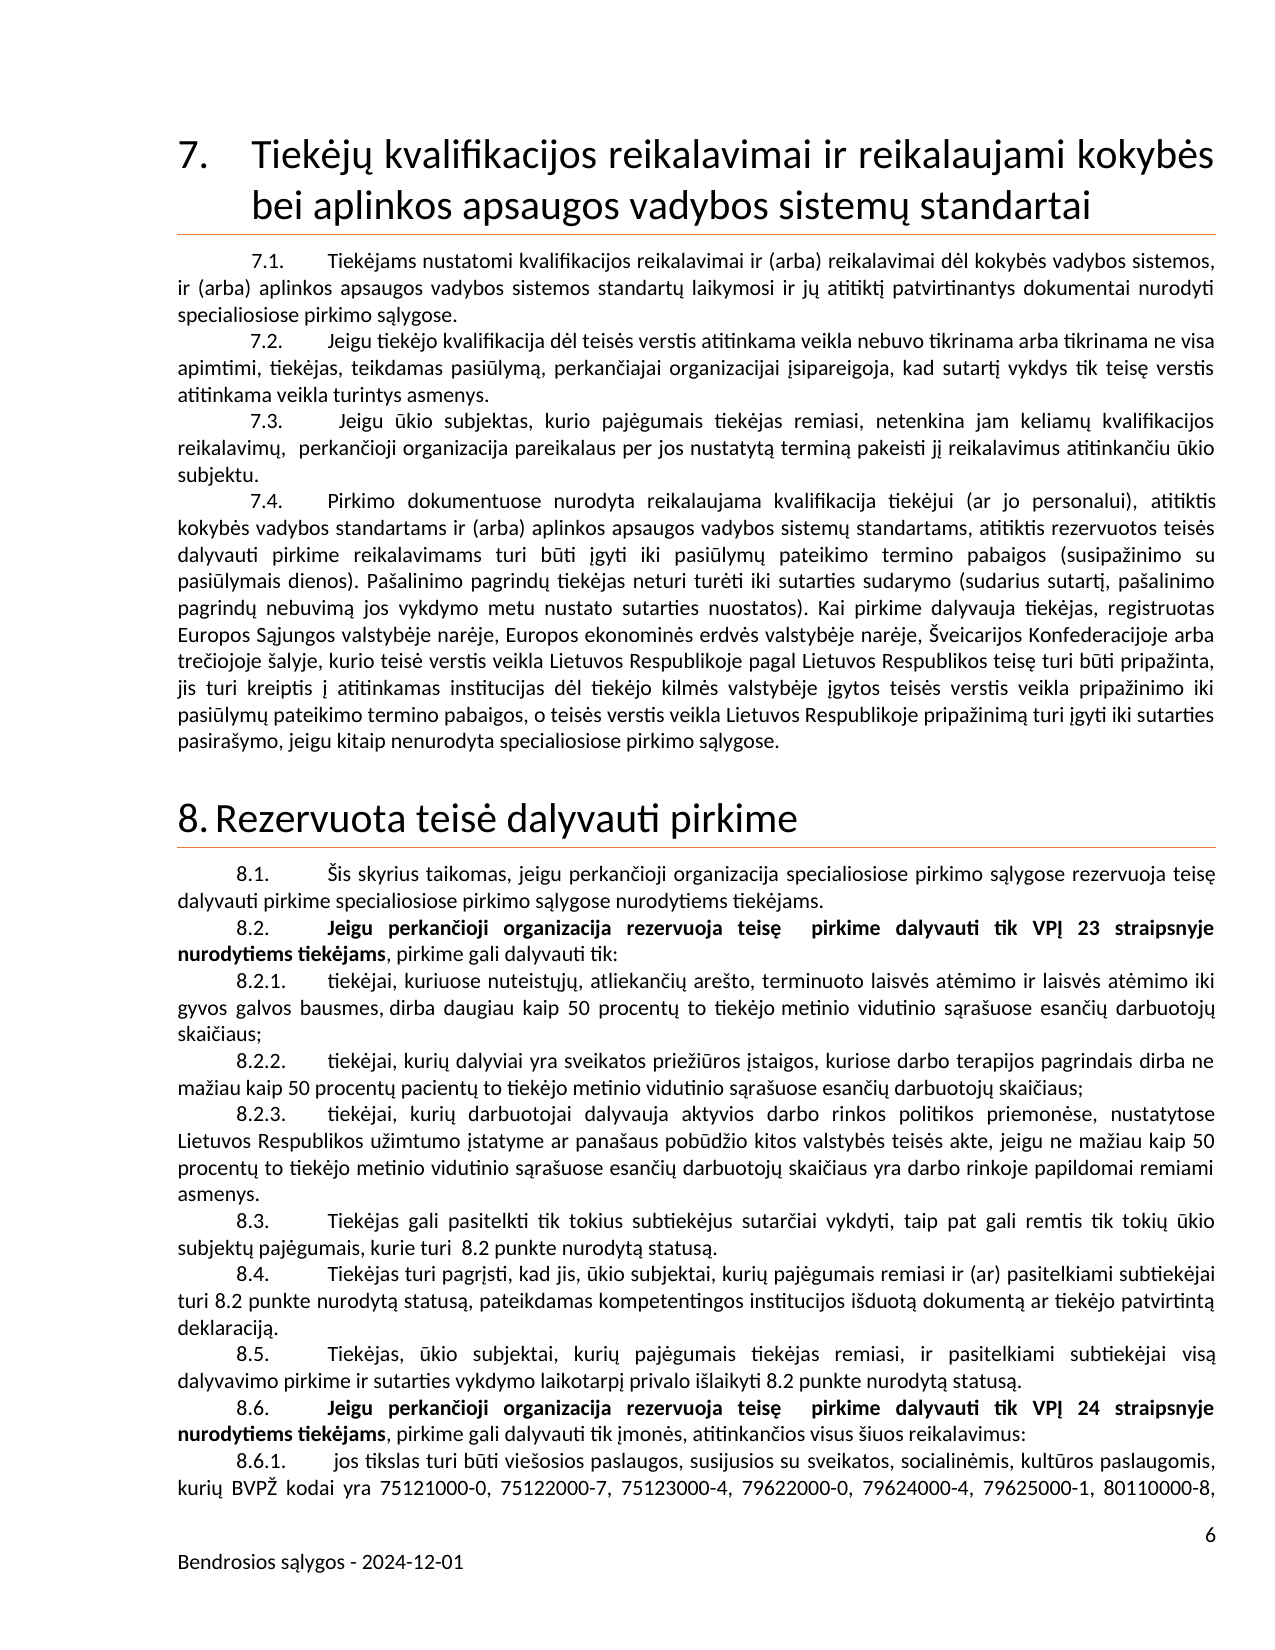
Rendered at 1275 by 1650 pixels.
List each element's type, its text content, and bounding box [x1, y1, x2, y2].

list Tiekėjams nustatomi kvalifikacijos reikalavimai ir (arba) reikalavimai dėl kokybės vadybos sistemos, ir (arba) aplinkos apsaugos vadybos sistemos standartų laikymosi ir jų atitiktį patvirtinantys dokumentai nurodyti specialiosiose pirkimo sąlygose. [177, 248, 1216, 328]
list Jeigu tiekėjo kvalifikacija dėl teisės verstis atitinkama veikla nebuvo tikrinama arba tikrinama ne visa apimtimi, tiekėjas, teikdamas pasiūlymą, perkančiajai organizacijai įsipareigoja, kad sutartį vykdys tik teisę verstis atitinkama veikla turintys asmenys. [177, 328, 1216, 408]
list Tiekėjas, ūkio subjektai, kurių pajėgumais tiekėjas remiasi, ir pasitelkiami subtiekėjai visą dalyvavimo pirkime ir sutarties vykdymo laikotarpį privalo išlaikyti 8.2 punkte nurodytą statusą. [177, 1340, 1216, 1394]
list Pirkimo dokumentuose nurodyta reikalaujama kvalifikacija tiekėjui (ar jo personalui), atitiktis kokybės vadybos standartams ir (arba) aplinkos apsaugos vadybos sistemų standartams, atitiktis rezervuotos teisės dalyvauti pirkime reikalavimams turi būti įgyti iki pasiūlymų pateikimo termino pabaigos (susipažinimo su pasiūlymais dienos). Pašalinimo pagrindų tiekėjas neturi turėti iki sutarties sudarymo (sudarius sutartį, pašalinimo pagrindų nebuvimą jos vykdymo metu nustato sutarties nuostatos). Kai pirkime dalyvauja tiekėjas, registruotas Europos Sąjungos valstybėje narėje, Europos ekonominės erdvės valstybėje narėje, Šveicarijos Konfederacijoje arba trečiojoje šalyje, kurio teisė verstis veikla Lietuvos Respublikoje pagal Lietuvos Respublikos teisę turi būti pripažinta, jis turi kreiptis į atitinkamas institucijas dėl tiekėjo kilmės valstybėje įgytos teisės verstis veikla pripažinimo iki pasiūlymų pateikimo termino pabaigos, o teisės verstis veikla Lietuvos Respublikoje pripažinimą turi įgyti iki sutarties pasirašymo, jeigu kitaip nenurodyta specialiosiose pirkimo sąlygose. [177, 488, 1216, 754]
list tiekėjai, kurių dalyviai yra sveikatos priežiūros įstaigos, kuriose darbo terapijos pagrindais dirba ne mažiau kaip 50 procentų pacientų to tiekėjo metinio vidutinio sąrašuose esančių darbuotojų skaičiaus; [177, 1047, 1216, 1100]
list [177, 1447, 1216, 1500]
list Tiekėjas gali pasitelkti tik tokius subtiekėjus sutarčiai vykdyti, taip pat gali remtis tik tokių ūkio subjektų pajėgumais, kurie turi 8.2 punkte nurodytą statusą. [177, 1207, 1216, 1260]
list tiekėjai, kuriuose nuteistųjų, atliekančių arešto, terminuoto laisvės atėmimo ir laisvės atėmimo iki gyvos galvos bausmes, dirba daugiau kaip 50 procentų to tiekėjo metinio vidutinio sąrašuose esančių darbuotojų skaičiaus; [177, 967, 1216, 1047]
list Jeigu ūkio subjektas, kurio pajėgumais tiekėjas remiasi, netenkina jam keliamų kvalifikacijos reikalavimų, perkančioji organizacija pareikalaus per jos nustatytą terminą pakeisti jį reikalavimus atitinkančiu ūkio subjektu. [177, 408, 1216, 488]
subtitle Tiekėjų kvalifikacijos reikalavimai ir reikalaujami kokybės bei aplinkos apsaugos vadybos sistemų standartai [177, 128, 1216, 234]
list Jeigu perkančioji organizacija rezervuoja teisę pirkime dalyvauti tik VPĮ 24 straipsnyje nurodytiems tiekėjams, pirkime gali dalyvauti tik įmonės, atitinkančios visus šiuos reikalavimus: [177, 1394, 1216, 1447]
list Tiekėjas turi pagrįsti, kad jis, ūkio subjektai, kurių pajėgumais remiasi ir (ar) pasitelkiami subtiekėjai turi 8.2 punkte nurodytą statusą, pateikdamas kompetentingos institucijos išduotą dokumentą ar tiekėjo patvirtintą deklaraciją. [177, 1260, 1216, 1340]
subtitle Rezervuota teisė dalyvauti pirkime [177, 792, 1216, 847]
list Jeigu perkančioji organizacija rezervuoja teisę pirkime dalyvauti tik VPĮ 23 straipsnyje nurodytiems tiekėjams, pirkime gali dalyvauti tik: [177, 914, 1216, 967]
list tiekėjai, kurių darbuotojai dalyvauja aktyvios darbo rinkos politikos priemonėse, nustatytose Lietuvos Respublikos užimtumo įstatyme ar panašaus pobūdžio kitos valstybės teisės akte, jeigu ne mažiau kaip 50 procentų to tiekėjo metinio vidutinio sąrašuose esančių darbuotojų skaičiaus yra darbo rinkoje papildomai remiami asmenys. [177, 1100, 1216, 1207]
list Šis skyrius taikomas, jeigu perkančioji organizacija specialiosiose pirkimo sąlygose rezervuoja teisę dalyvauti pirkime specialiosiose pirkimo sąlygose nurodytiems tiekėjams. [177, 860, 1216, 914]
